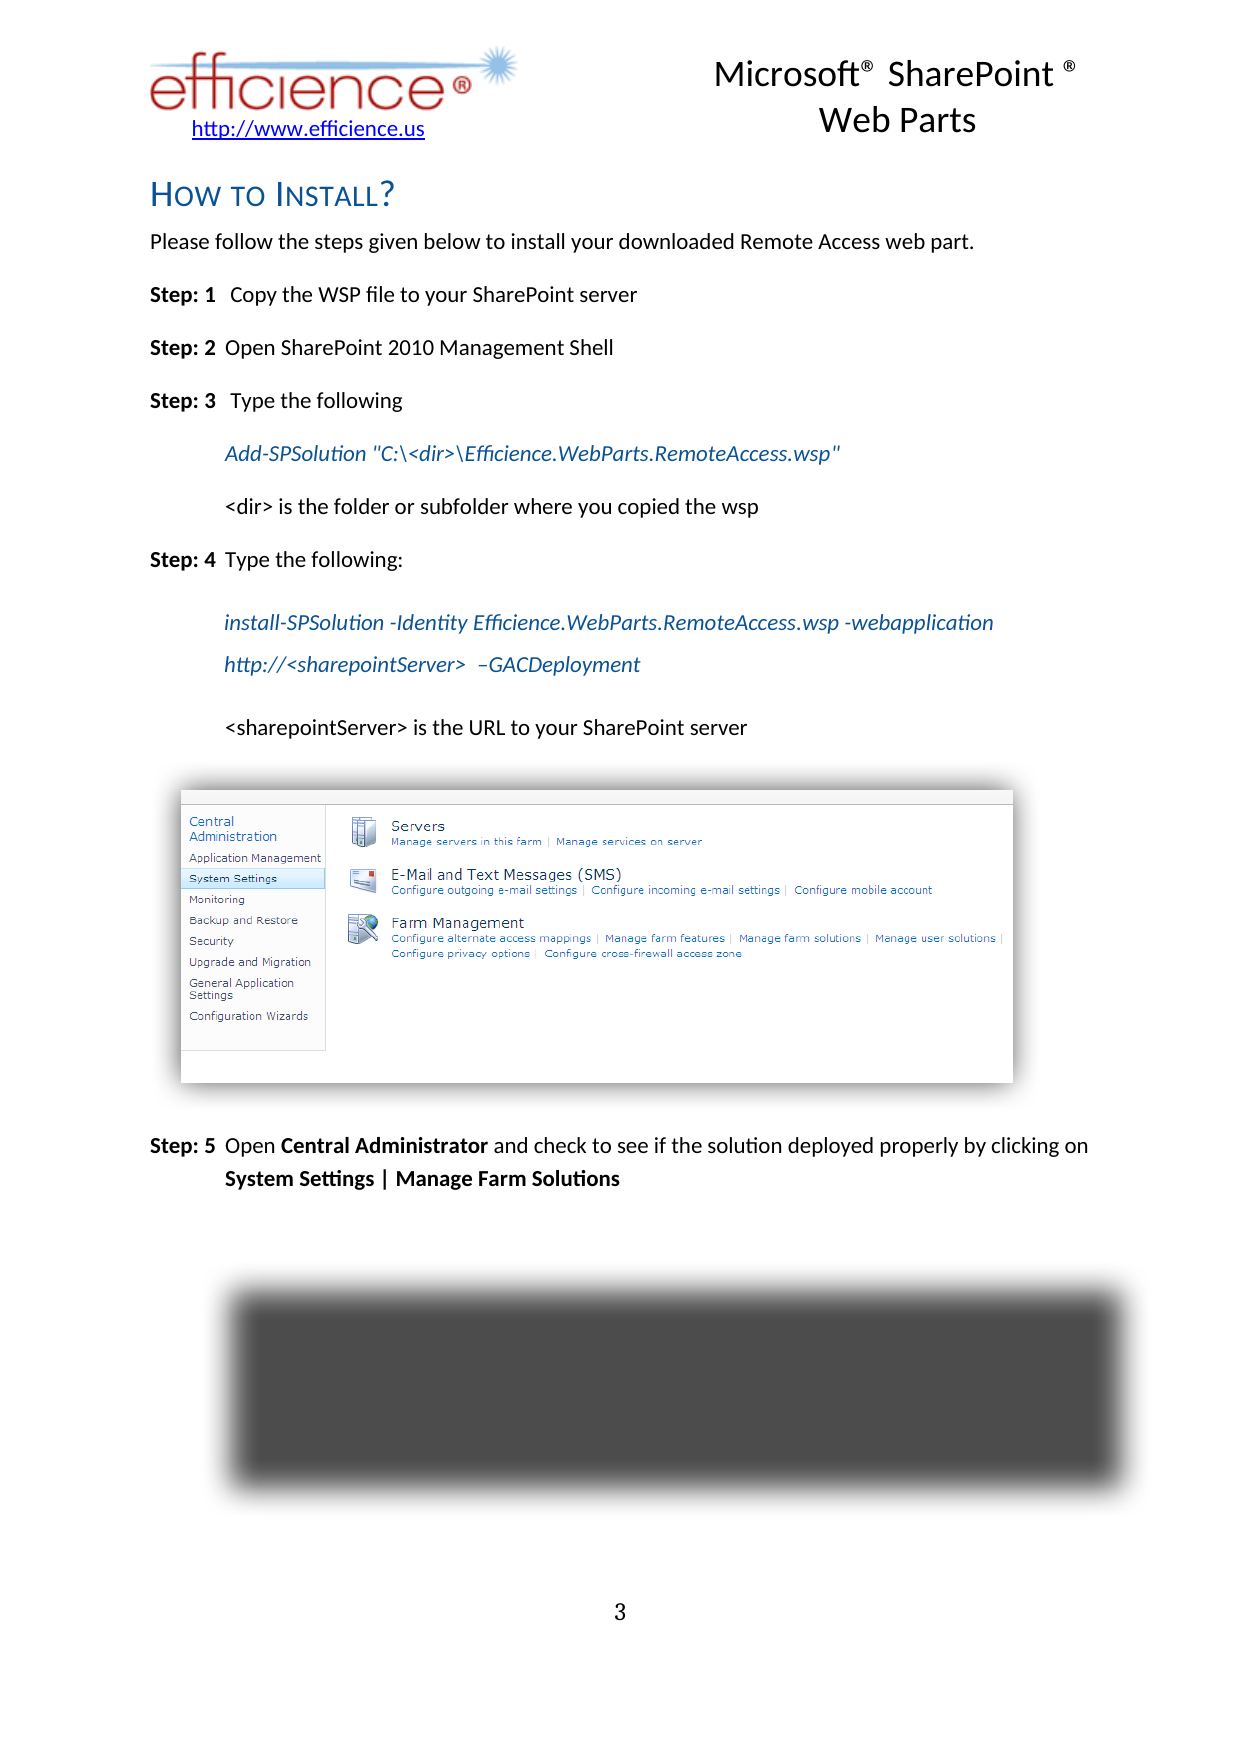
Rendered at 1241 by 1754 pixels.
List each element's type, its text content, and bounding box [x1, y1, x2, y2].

text Step: 3 Type the following [150, 386, 1090, 414]
text Step: 2 Open SharePoint 2010 Management Shell [150, 333, 1090, 361]
picture [150, 9, 533, 114]
picture [181, 790, 1013, 1083]
text <dir> is the folder or subfolder where you copied the wsp [150, 492, 1090, 520]
text Step: 1 Copy the WSP file to your SharePoint server [150, 280, 1090, 308]
text Step: 4 Type the following: [150, 545, 1090, 573]
text Add-SPSolution "C:\<dir>\Efficience.WebParts.RemoteAccess.wsp" [225, 439, 1090, 467]
text Please follow the steps given below to install your downloaded Remote Access web part. [150, 227, 1090, 255]
text <sharepointServer> is the URL to your SharePoint server [150, 713, 1090, 741]
text Step: 5 Open Central Administrator and check to see if the solution deployed properly by clicking on System Settings | Manage Farm Solutions [150, 1131, 1090, 1192]
subtitle How to Install? [150, 170, 1090, 216]
text install-SPSolution -Identity Efficience.WebParts.RemoteAccess.wsp -webapplication http://<sharepointServer> –GACDeployment [224, 608, 1090, 678]
